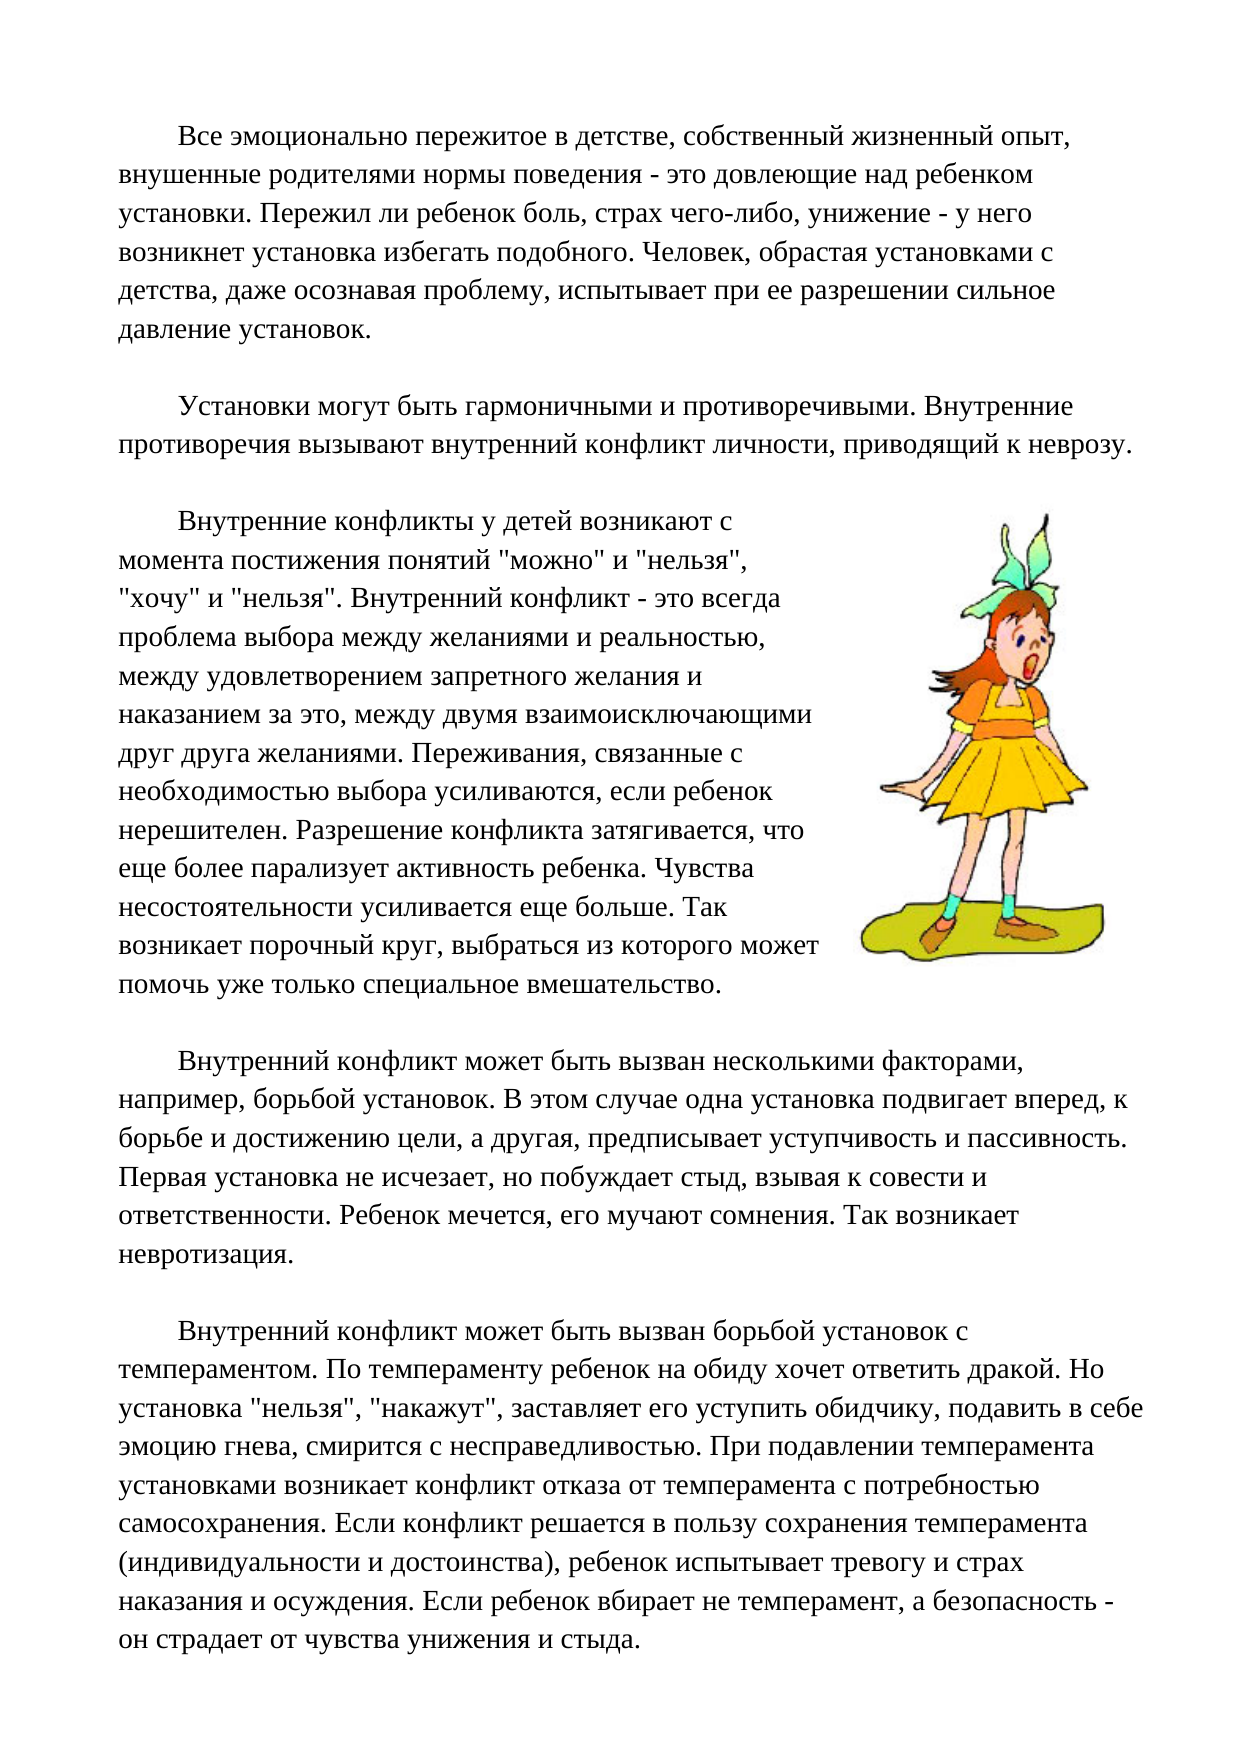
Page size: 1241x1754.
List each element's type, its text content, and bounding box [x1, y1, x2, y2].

text Внутренний конфликт может быть вызван борьбой установок с темпераментом. По темпераменту ребенок на обиду хочет ответить дракой. Но установка "нельзя", "накажут", заставляет его уступить обидчику, подавить в себе эмоцию гнева, смирится с несправедливостью. При подавлении темперамента установками возникает конфликт отказа от темперамента с потребностью самосохранения. Если конфликт решается в пользу сохранения темперамента (индивидуальности и достоинства), ребенок испытывает тревогу и страх наказания и осуждения. Если ребенок вбирает не темперамент, а безопасность - он страдает от чувства унижения и стыда. [118, 1313, 1152, 1655]
text Внутренний конфликт может быть вызван несколькими факторами, например, борьбой установок. В этом случае одна установка подвигает вперед, к борьбе и достижению цели, а другая, предписывает уступчивость и пассивность. Первая установка не исчезает, но побуждает стыд, взывая к совести и ответственности. Ребенок мечется, его мучают сомнения. Так возникает невротизация. [118, 1043, 1152, 1269]
text Установки могут быть гармоничными и противоречивыми. Внутренние противоречия вызывают внутренний конфликт личности, приводящий к неврозу. [118, 388, 1152, 460]
text Все эмоционально пережитое в детстве, собственный жизненный опыт, внушенные родителями нормы поведения - это довлеющие над ребенком установки. Пережил ли ребенок боль, страх чего-либо, унижение - у него возникнет установка избегать подобного. Человек, обрастая установками с детства, даже осознавая проблему, испытывает при ее разрешении сильное давление установок. [118, 118, 1152, 344]
picture [852, 503, 1112, 969]
text Внутренние конфликты у детей возникают с момента постижения понятий "можно" и "нельзя", "хочу" и "нельзя". Внутренний конфликт - это всегда проблема выбора между желаниями и реальностью, между удовлетворением запретного желания и наказанием за это, между двумя взаимоисключающими друг друга желаниями. Переживания, связанные с необходимостью выбора усиливаются, если ребенок нерешителен. Разрешение конфликта затягивается, что еще более парализует активность ребенка. Чувства несостоятельности усиливается еще больше. Так возникает порочный круг, выбраться из которого может помочь уже только специальное вмешательство. [118, 503, 1152, 999]
